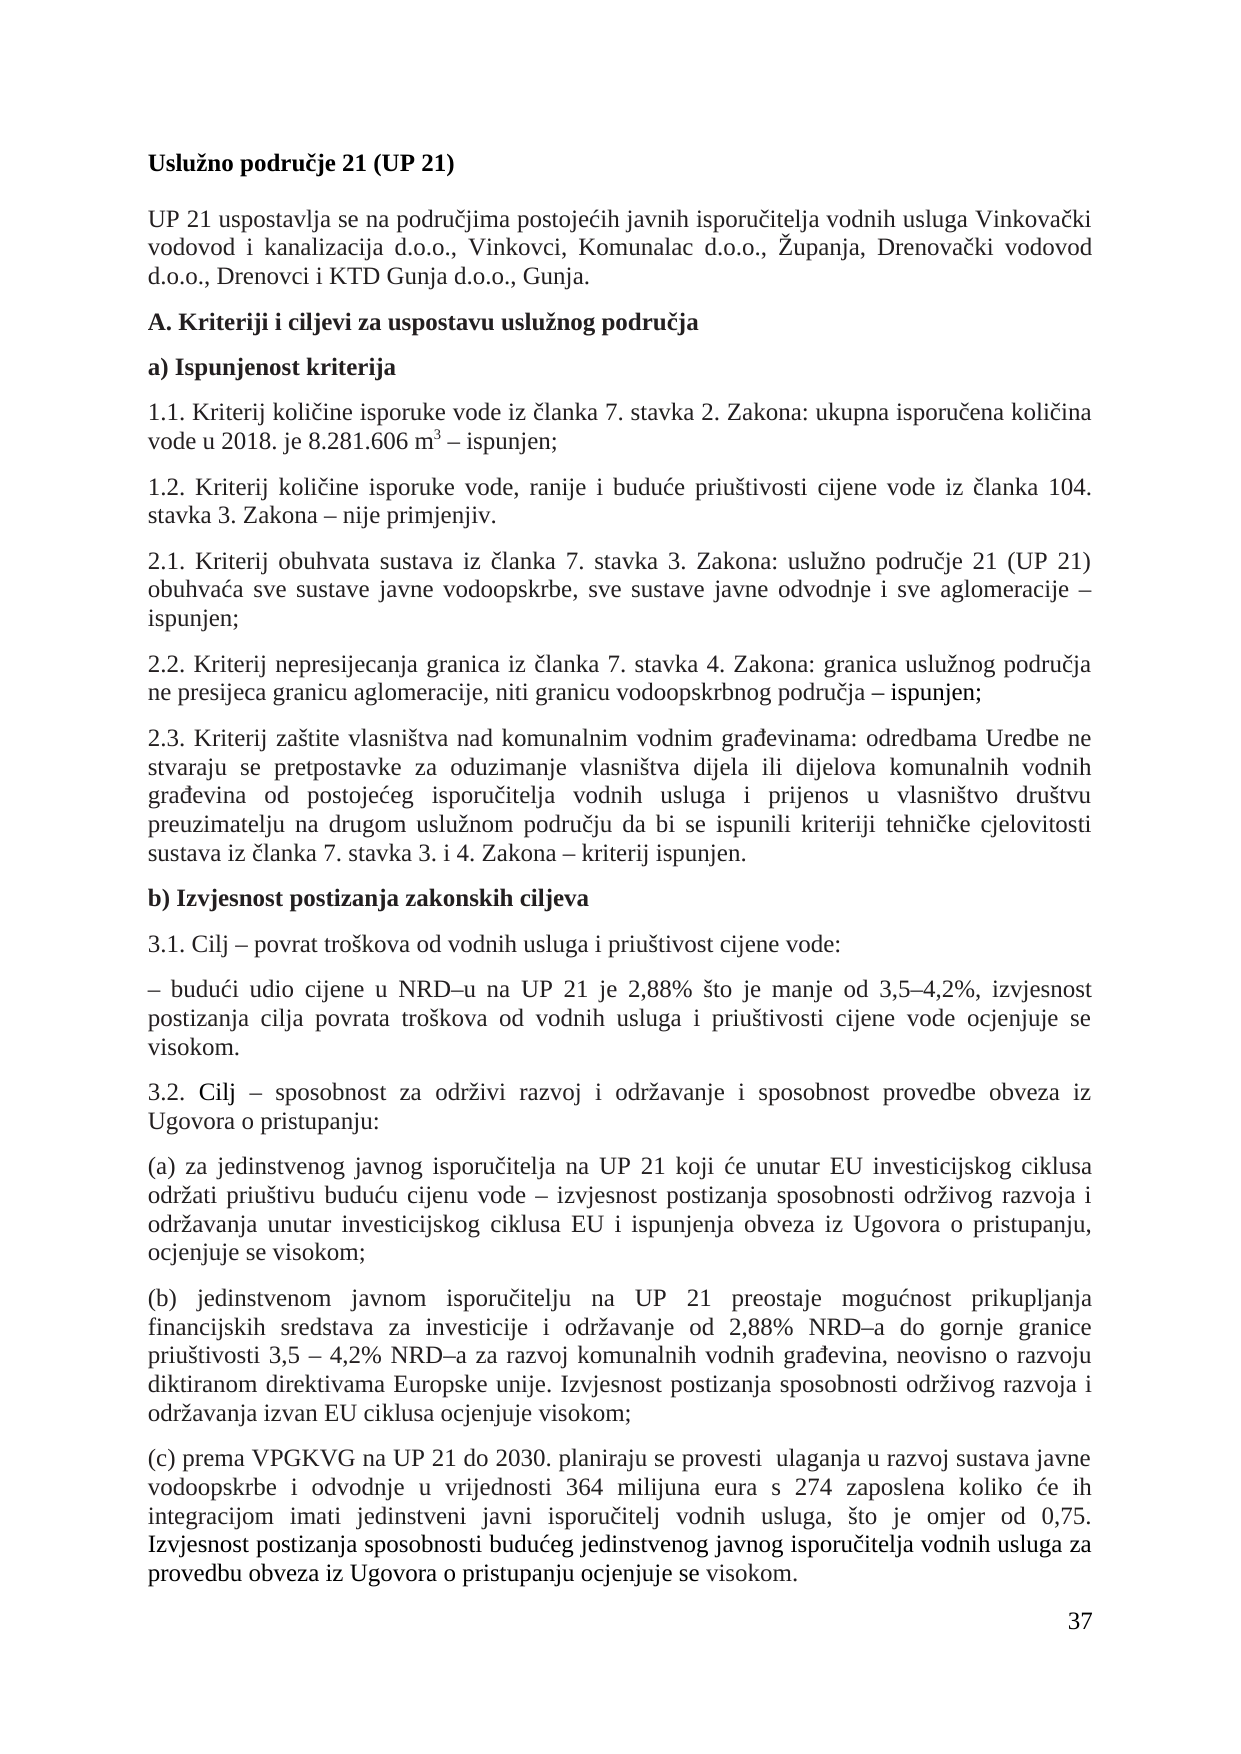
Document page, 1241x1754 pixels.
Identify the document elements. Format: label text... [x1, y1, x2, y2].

text 2.3. Kriterij zaštite vlasništva nad komunalnim vodnim građevinama: odredbama Uredbe ne stvaraju se pretpostavke za oduzimanje vlasništva dijela ili dijelova komunalnih vodnih građevina od postojećeg isporučitelja vodnih usluga i prijenos u vlasništvo društvu preuzimatelju na drugom uslužnom području da bi se ispunili kriteriji tehničke cjelovitosti sustava iz članka 7. stavka 3. i 4. Zakona – kriterij ispunjen. [148, 723, 1093, 867]
text b) Izvjesnost postizanja zakonskih ciljeva [148, 883, 1093, 912]
text 2.1. Kriterij obuhvata sustava iz članka 7. stavka 3. Zakona: uslužno područje 21 (UP 21) obuhvaća sve sustave javne vodoopskrbe, sve sustave javne odvodnje i sve aglomeracije – ispunjen; [148, 546, 1093, 632]
text Uslužno područje 21 (UP 21) [148, 148, 1093, 176]
text – budući udio cijene u NRD–u na UP 21 je 2,88% što je manje od 3,5–4,2%, izvjesnost postizanja cilja povrata troškova od vodnih usluga i priuštivosti cijene vode ocjenjuje se visokom. [148, 974, 1093, 1060]
text (c) prema VPGKVG na UP 21 do 2030. planiraju se provesti ulaganja u razvoj sustava javne vodoopskrbe i odvodnje u vrijednosti 364 milijuna eura s 274 zaposlena koliko će ih integracijom imati jedinstveni javni isporučitelj vodnih usluga, što je omjer od 0,75. Izvjesnost postizanja sposobnosti budućeg jedinstvenog javnog isporučitelja vodnih usluga za provedbu obveza iz Ugovora o pristupanju ocjenjuje se visokom. [148, 1443, 1093, 1587]
text 3.1. Cilj – povrat troškova od vodnih usluga i priuštivost cijene vode: [148, 929, 1093, 957]
text UP 21 uspostavlja se na područjima postojećih javnih isporučitelja vodnih usluga Vinkovački vodovod i kanalizacija d.o.o., Vinkovci, Komunalac d.o.o., Županja, Drenovački vodovod d.o.o., Drenovci i KTD Gunja d.o.o., Gunja. [148, 204, 1093, 290]
text 1.2. Kriterij količine isporuke vode, ranije i buduće priuštivosti cijene vode iz članka 104. stavka 3. Zakona – nije primjenjiv. [148, 472, 1093, 529]
text 1.1. Kriterij količine isporuke vode iz članka 7. stavka 2. Zakona: ukupna isporučena količina vode u 2018. je 8.281.606 m3 – ispunjen; [148, 397, 1093, 455]
text (a) za jedinstvenog javnog isporučitelja na UP 21 koji će unutar EU investicijskog ciklusa održati priuštivu buduću cijenu vode – izvjesnost postizanja sposobnosti održivog razvoja i održavanja unutar investicijskog ciklusa EU i ispunjenja obveza iz Ugovora o pristupanju, ocjenjuje se visokom; [148, 1151, 1093, 1266]
text (b) jedinstvenom javnom isporučitelju na UP 21 preostaje mogućnost prikupljanja financijskih sredstava za investicije i održavanje od 2,88% NRD–a do gornje granice priuštivosti 3,5 – 4,2% NRD–a za razvoj komunalnih vodnih građevina, neovisno o razvoju diktiranom direktivama Europske unije. Izvjesnost postizanja sposobnosti održivog razvoja i održavanja izvan EU ciklusa ocjenjuje visokom; [148, 1283, 1093, 1427]
text a) Ispunjenost kriterija [148, 352, 1093, 381]
text 3.2. Cilj – sposobnost za održivi razvoj i održavanje i sposobnost provedbe obveza iz Ugovora o pristupanju: [148, 1077, 1093, 1134]
text 2.2. Kriterij nepresijecanja granica iz članka 7. stavka 4. Zakona: granica uslužnog područja ne presijeca granicu aglomeracije, niti granicu vodoopskrbnog područja – ispunjen; [148, 649, 1093, 706]
text A. Kriteriji i ciljevi za uspostavu uslužnog područja [148, 307, 1093, 335]
